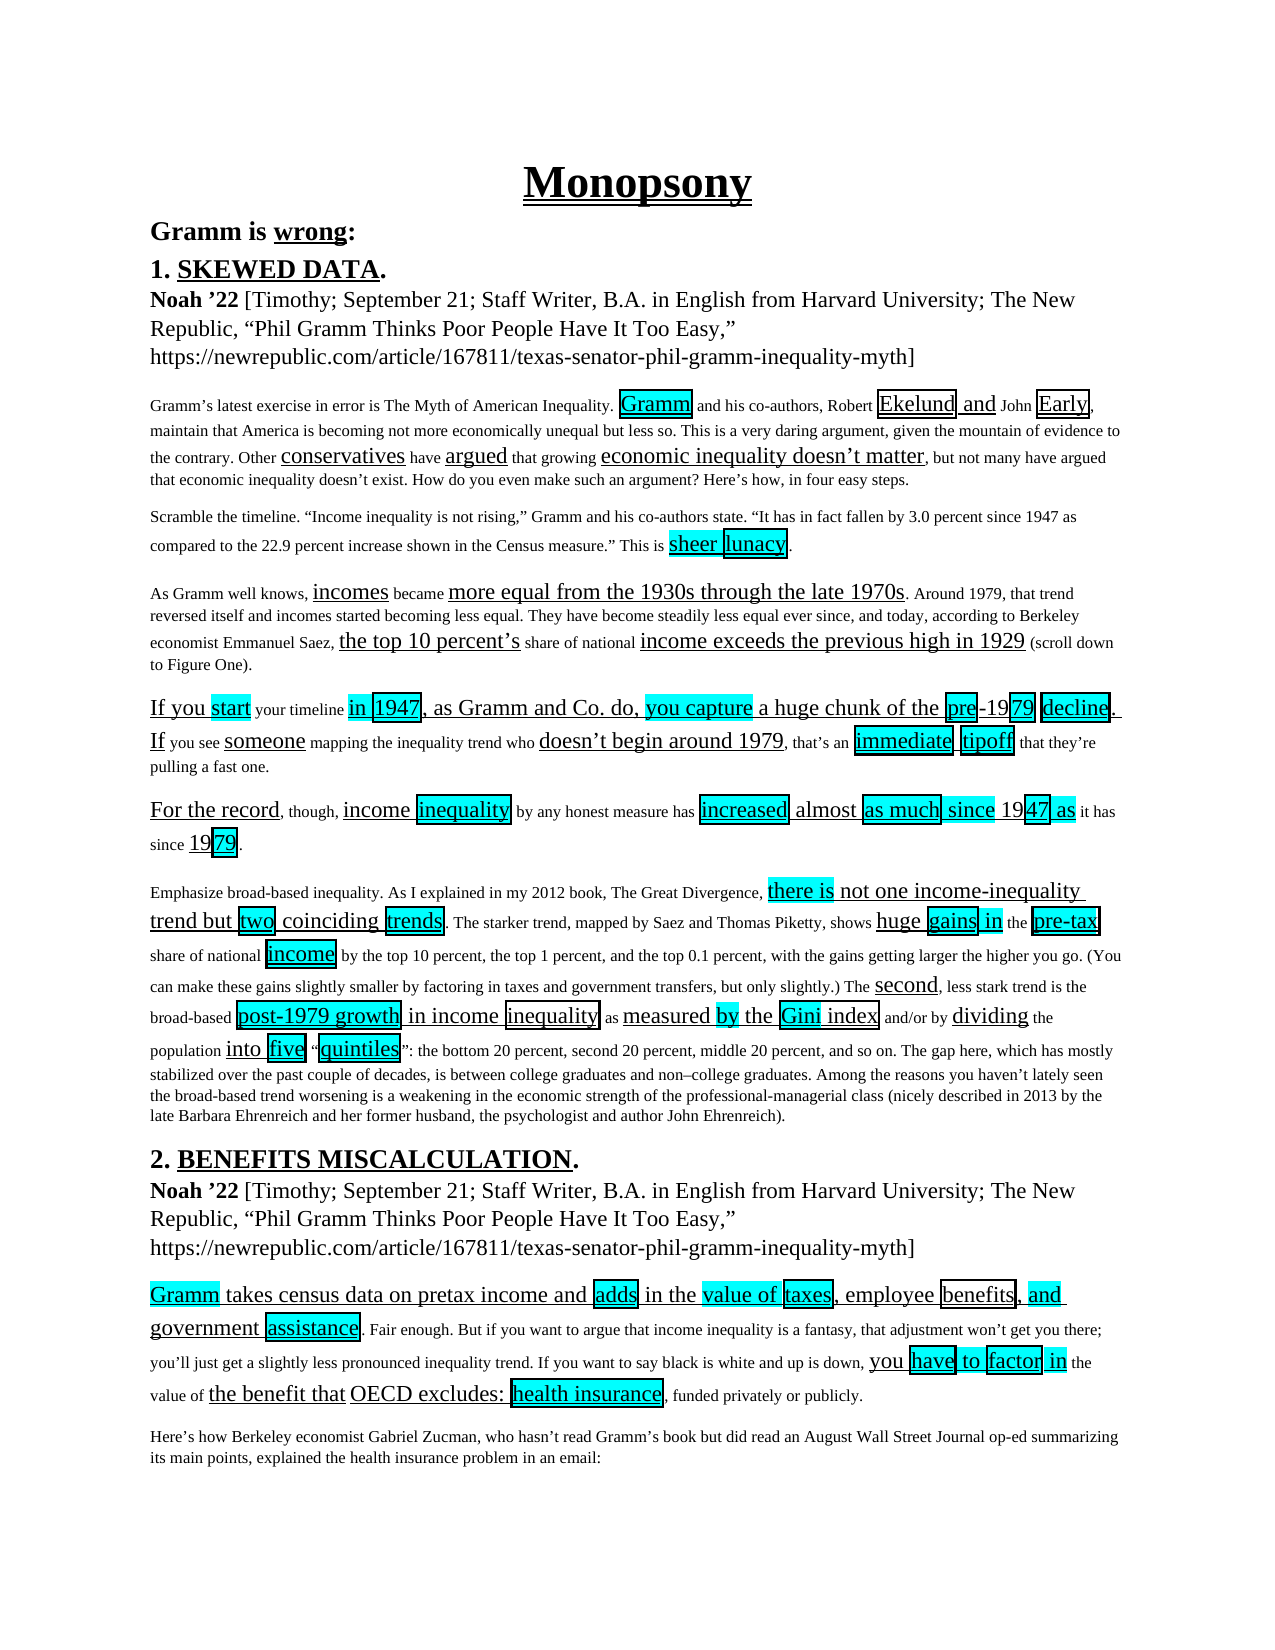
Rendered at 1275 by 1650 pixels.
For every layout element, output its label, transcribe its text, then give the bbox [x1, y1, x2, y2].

text Gramm takes census data on pretax income and adds in the value of taxes, employee benefits, and government assistance. Fair enough. But if you want to argue that income inequality is a fantasy, that adjustment won’t get you there; you’ll just get a slightly less pronounced inequality trend. If you want to say black is white and up is down, you have to factor in the value of the benefit that OECD excludes: health insurance, funded privately or publicly. [150, 1279, 1125, 1408]
text Noah ’22 [Timothy; September 21; Staff Writer, B.A. in English from Harvard University; The New Republic, “Phil Gramm Thinks Poor People Have It Too Easy,” https://newrepublic.com/article/167811/texas-senator-phil-gramm-inequality-myth] [150, 1177, 1125, 1260]
text Gramm’s latest exercise in error is The Myth of American Inequality. Gramm and his co-authors, Robert Ekelund and John Early, maintain that America is becoming not more economically unequal but less so. This is a very daring argument, given the mountain of evidence to the contrary. Other conservatives have argued that growing economic inequality doesn’t matter, but not many have argued that economic inequality doesn’t exist. How do you even make such an argument? Here’s how, in four easy steps. [150, 388, 1125, 489]
text Noah ’22 [Timothy; September 21; Staff Writer, B.A. in English from Harvard University; The New Republic, “Phil Gramm Thinks Poor People Have It Too Easy,” https://newrepublic.com/article/167811/texas-senator-phil-gramm-inequality-myth] [150, 286, 1125, 370]
subtitle Gramm is wrong: [150, 215, 1125, 246]
text As Gramm well knows, incomes became more equal from the 1930s through the late 1970s. Around 1979, that trend reversed itself and incomes started becoming less equal. They have become steadily less equal ever since, and today, according to Berkeley economist Emmanuel Saez, the top 10 percent’s share of national income exceeds the previous high in 1929 (scroll down to Figure One). [150, 578, 1125, 674]
subtitle 2. BENEFITS MISCALCULATION. [150, 1143, 1125, 1174]
text Scramble the timeline. “Income inequality is not rising,” Gramm and his co-authors state. “It has in fact fallen by 3.0 percent since 1947 as compared to the 22.9 percent increase shown in the Census measure.” This is sheer lunacy. [150, 507, 1125, 559]
text For the record, though, income inequality by any honest measure has increased almost as much since 1947 as it has since 1979. [150, 794, 1125, 858]
text Here’s how Berkeley economist Gabriel Zucman, who hasn’t read Gramm’s book but did read an August Wall Street Journal op-ed summarizing its main points, explained the health insurance problem in an email: [150, 1427, 1125, 1467]
subtitle 1. SKEWED DATA. [150, 253, 1125, 284]
subtitle Monopsony [150, 154, 1125, 207]
text Emphasize broad-based inequality. As I explained in my 2012 book, The Great Divergence, there is not one income-inequality trend but two coinciding trends. The starker trend, mapped by Saez and Thomas Piketty, shows huge gains in the pre-tax share of national income by the top 10 percent, the top 1 percent, and the top 0.1 percent, with the gains getting larger the higher you go. (You can make these gains slightly smaller by factoring in taxes and government transfers, but only slightly.) The second, less stark trend is the broad-based post-1979 growth in income inequality as measured by the Gini index and/or by dividing the population into five “quintiles”: the bottom 20 percent, second 20 percent, middle 20 percent, and so on. The gap here, which has mostly stabilized over the past couple of decades, is between college graduates and non–college graduates. Among the reasons you haven’t lately seen the broad-based trend worsening is a weakening in the economic strength of the professional-managerial class (nicely described in 2013 by the late Barbara Ehrenreich and her former husband, the psychologist and author John Ehrenreich). [150, 877, 1125, 1125]
text If you start your timeline in 1947, as Gramm and Co. do, you capture a huge chunk of the pre-1979 decline. If you see someone mapping the inequality trend who doesn’t begin around 1979, that’s an immediate tipoff that they’re pulling a fast one. [150, 692, 1125, 776]
